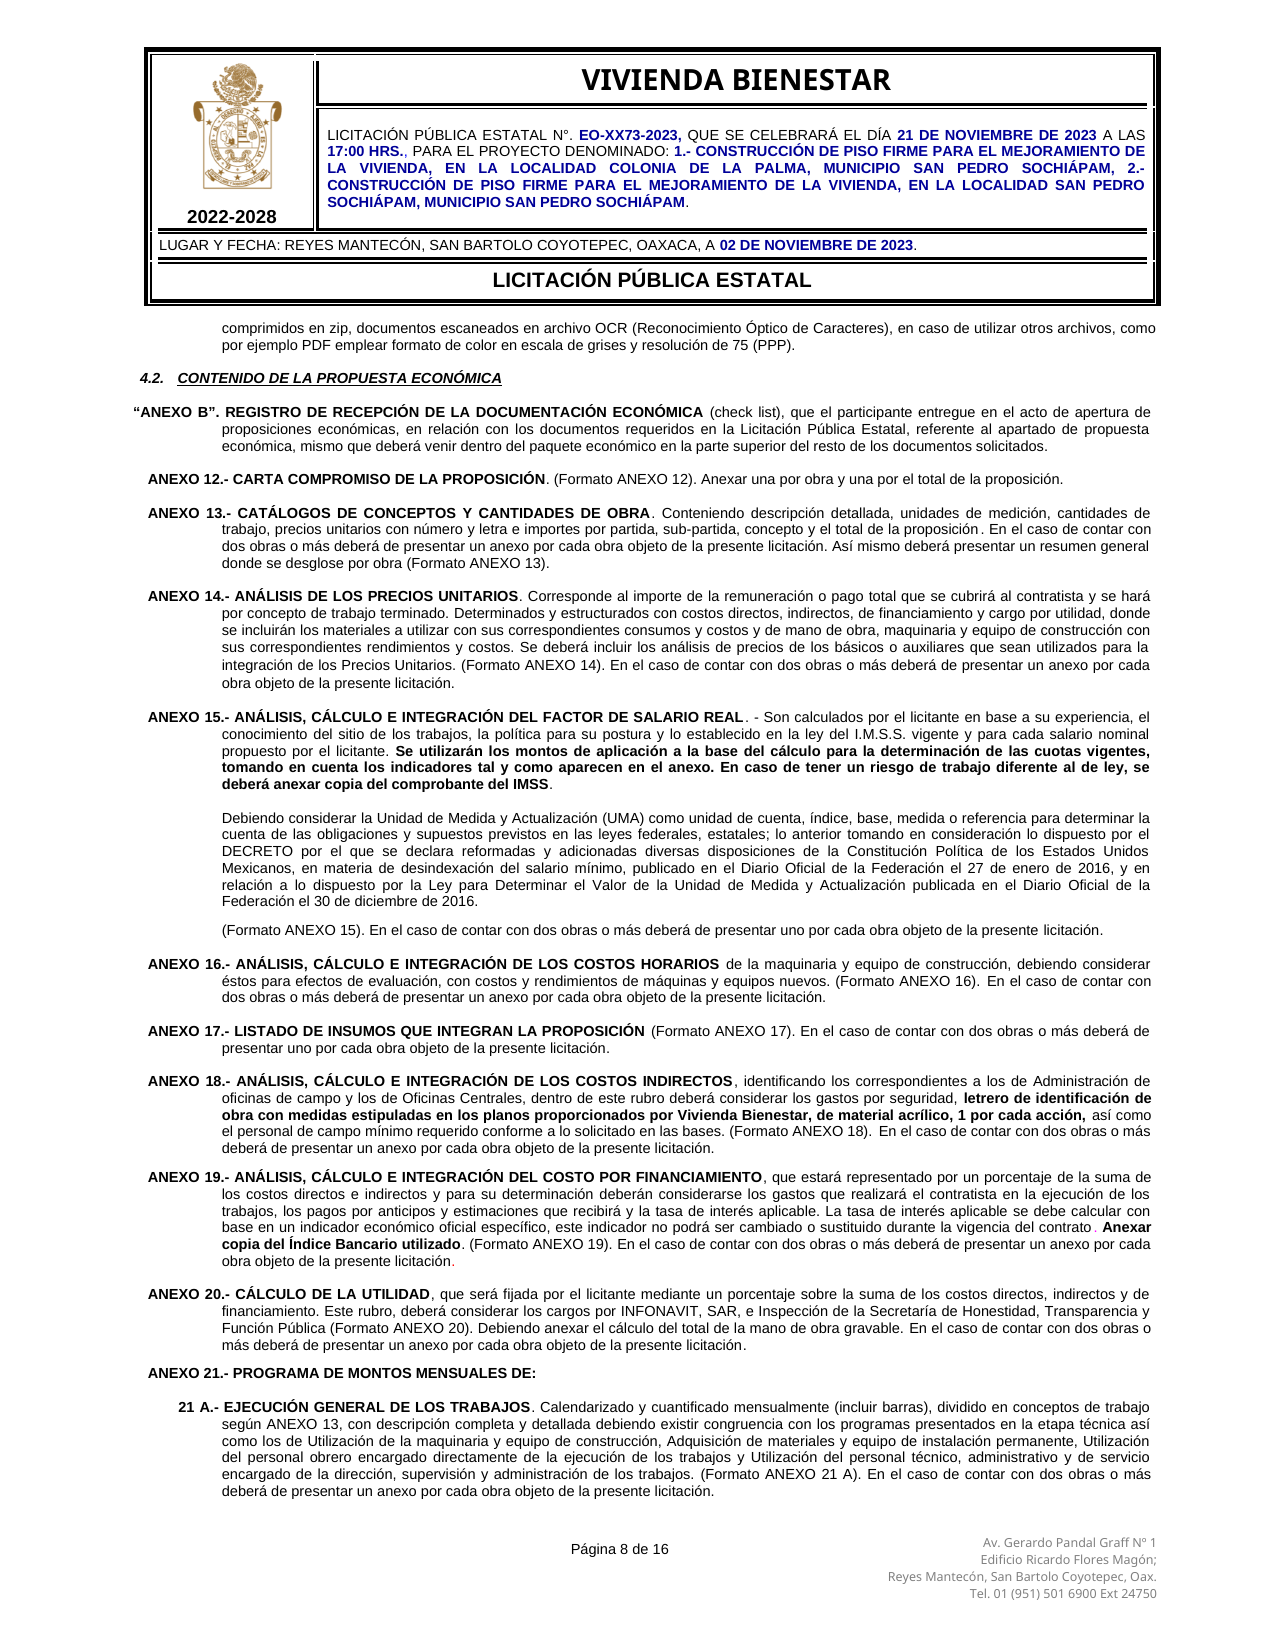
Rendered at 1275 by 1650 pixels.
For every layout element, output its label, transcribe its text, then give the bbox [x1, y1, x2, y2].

text ANEXO 12.- CARTA COMPROMISO DE LA PROPOSICIÓN. (Formato ANEXO 12). Anexar una por obra y una por el total de la proposición. [148, 471, 1152, 487]
text Debiendo considerar la Unidad de Medida y Actualización (UMA) como unidad de cuenta, índice, base, medida o referencia para determinar la cuenta de las obligaciones y supuestos previstos en las leyes federales, estatales; lo anterior tomando en consideración lo dispuesto por el DECRETO por el que se declara reformadas y adicionadas diversas disposiciones de la Constitución Política de los Estados Unidos Mexicanos, en materia de desindexación del salario mínimo, publicado en el Diario Oficial de la Federación el 27 de enero de 2016, y en relación a lo dispuesto por la Ley para Determinar el Valor de la Unidad de Medida y Actualización publicada en el Diario Oficial de la Federación el 30 de diciembre de 2016. [222, 809, 1152, 910]
text “ANEXO B”. REGISTRO DE RECEPCIÓN DE LA DOCUMENTACIÓN ECONÓMICA (check list), que el participante entregue en el acto de apertura de proposiciones económicas, en relación con los documentos requeridos en la Licitación Pública Estatal, referente al apartado de propuesta económica, mismo que deberá venir dentro del paquete económico en la parte superior del resto de los documentos solicitados. [133, 404, 1152, 454]
text 21 A.- EJECUCIÓN GENERAL DE LOS TRABAJOS. Calendarizado y cuantificado mensualmente (incluir barras), dividido en conceptos de trabajo según ANEXO 13, con descripción completa y detallada debiendo existir congruencia con los programas presentados en la etapa técnica así como los de Utilización de la maquinaria y equipo de construcción, Adquisición de materiales y equipo de instalación permanente, Utilización del personal obrero encargado directamente de la ejecución de los trabajos y Utilización del personal técnico, administrativo y de servicio encargado de la dirección, supervisión y administración de los trabajos. (Formato ANEXO 21 A). En el caso de contar con dos obras o más deberá de presentar un anexo por cada obra objeto de la presente licitación. [148, 1399, 1152, 1499]
text ANEXO 19.- ANÁLISIS, CÁLCULO E INTEGRACIÓN DEL COSTO POR FINANCIAMIENTO, que estará representado por un porcentaje de la suma de los costos directos e indirectos y para su determinación deberán considerarse los gastos que realizará el contratista en la ejecución de los trabajos, los pagos por anticipos y estimaciones que recibirá y la tasa de interés aplicable. La tasa de interés aplicable se debe calcular con base en un indicador económico oficial específico, este indicador no podrá ser cambiado o sustituido durante la vigencia del contrato. Anexar copia del Índice Bancario utilizado. (Formato ANEXO 19). En el caso de contar con dos obras o más deberá de presentar un anexo por cada obra objeto de la presente licitación. [148, 1169, 1152, 1269]
text ANEXO 15.- ANÁLISIS, CÁLCULO E INTEGRACIÓN DEL FACTOR DE SALARIO REAL. - Son calculados por el licitante en base a su experiencia, el conocimiento del sitio de los trabajos, la política para su postura y lo establecido en la ley del I.M.S.S. vigente y para cada salario nominal propuesto por el licitante. Se utilizarán los montos de aplicación a la base del cálculo para la determinación de las cuotas vigentes, tomando en cuenta los indicadores tal y como aparecen en el anexo. En caso de tener un riesgo de trabajo diferente al de ley, se deberá anexar copia del comprobante del IMSS. [148, 709, 1152, 792]
text ANEXO 17.- LISTADO DE INSUMOS QUE INTEGRAN LA PROPOSICIÓN (Formato ANEXO 17). En el caso de contar con dos obras o más deberá de presentar uno por cada obra objeto de la presente licitación. [148, 1022, 1152, 1056]
text ANEXO 14.- ANÁLISIS DE LOS PRECIOS UNITARIOS. Corresponde al importe de la remuneración o pago total que se cubrirá al contratista y se hará por concepto de trabajo terminado. Determinados y estructurados con costos directos, indirectos, de financiamiento y cargo por utilidad, donde se incluirán los materiales a utilizar con sus correspondientes consumos y costos y de mano de obra, maquinaria y equipo de construcción con sus correspondientes rendimientos y costos. Se deberá incluir los análisis de precios de los básicos o auxiliares que sean utilizados para la integración de los Precios Unitarios. (Formato ANEXO 14). En el caso de contar con dos obras o más deberá de presentar un anexo por cada obra objeto de la presente licitación. [148, 588, 1152, 692]
text ANEXO 18.- ANÁLISIS, CÁLCULO E INTEGRACIÓN DE LOS COSTOS INDIRECTOS, identificando los correspondientes a los de Administración de oficinas de campo y los de Oficinas Centrales, dentro de este rubro deberá considerar los gastos por seguridad, letrero de identificación de obra con medidas estipuladas en los planos proporcionados por Vivienda Bienestar, de material acrílico, 1 por cada acción, así como el personal de campo mínimo requerido conforme a lo solicitado en las bases. (Formato ANEXO 18). En el caso de contar con dos obras o más deberá de presentar un anexo por cada obra objeto de la presente licitación. [148, 1073, 1152, 1157]
text ANEXO 21.- PROGRAMA DE MONTOS MENSUALES DE: [148, 1365, 1157, 1382]
list CONTENIDO DE LA PROPUESTA ECONÓMICA [140, 370, 1152, 387]
text ANEXO 16.- ANÁLISIS, CÁLCULO E INTEGRACIÓN DE LOS COSTOS HORARIOS de la maquinaria y equipo de construcción, debiendo considerar éstos para efectos de evaluación, con costos y rendimientos de máquinas y equipos nuevos. (Formato ANEXO 16). En el caso de contar con dos obras o más deberá de presentar un anexo por cada obra objeto de la presente licitación. [148, 955, 1152, 1006]
text (Formato ANEXO 15). En el caso de contar con dos obras o más deberá de presentar uno por cada obra objeto de la presente licitación. [222, 922, 1152, 939]
picture [187, 59, 285, 188]
text ANEXO 13.- CATÁLOGOS DE CONCEPTOS Y CANTIDADES DE OBRA. Conteniendo descripción detallada, unidades de medición, cantidades de trabajo, precios unitarios con número y letra e importes por partida, sub-partida, concepto y el total de la proposición. En el caso de contar con dos obras o más deberá de presentar un anexo por cada obra objeto de la presente licitación. Así mismo deberá presentar un resumen general donde se desglose por obra (Formato ANEXO 13). [148, 504, 1152, 571]
text ANEXO 20.- CÁLCULO DE LA UTILIDAD, que será fijada por el licitante mediante un porcentaje sobre la suma de los costos directos, indirectos y de financiamiento. Este rubro, deberá considerar los cargos por INFONAVIT, SAR, e Inspección de la Secretaría de Honestidad, Transparencia y Función Pública (Formato ANEXO 20). Debiendo anexar el cálculo del total de la mano de obra gravable. En el caso de contar con dos obras o más deberá de presentar un anexo por cada obra objeto de la presente licitación. [148, 1286, 1152, 1353]
